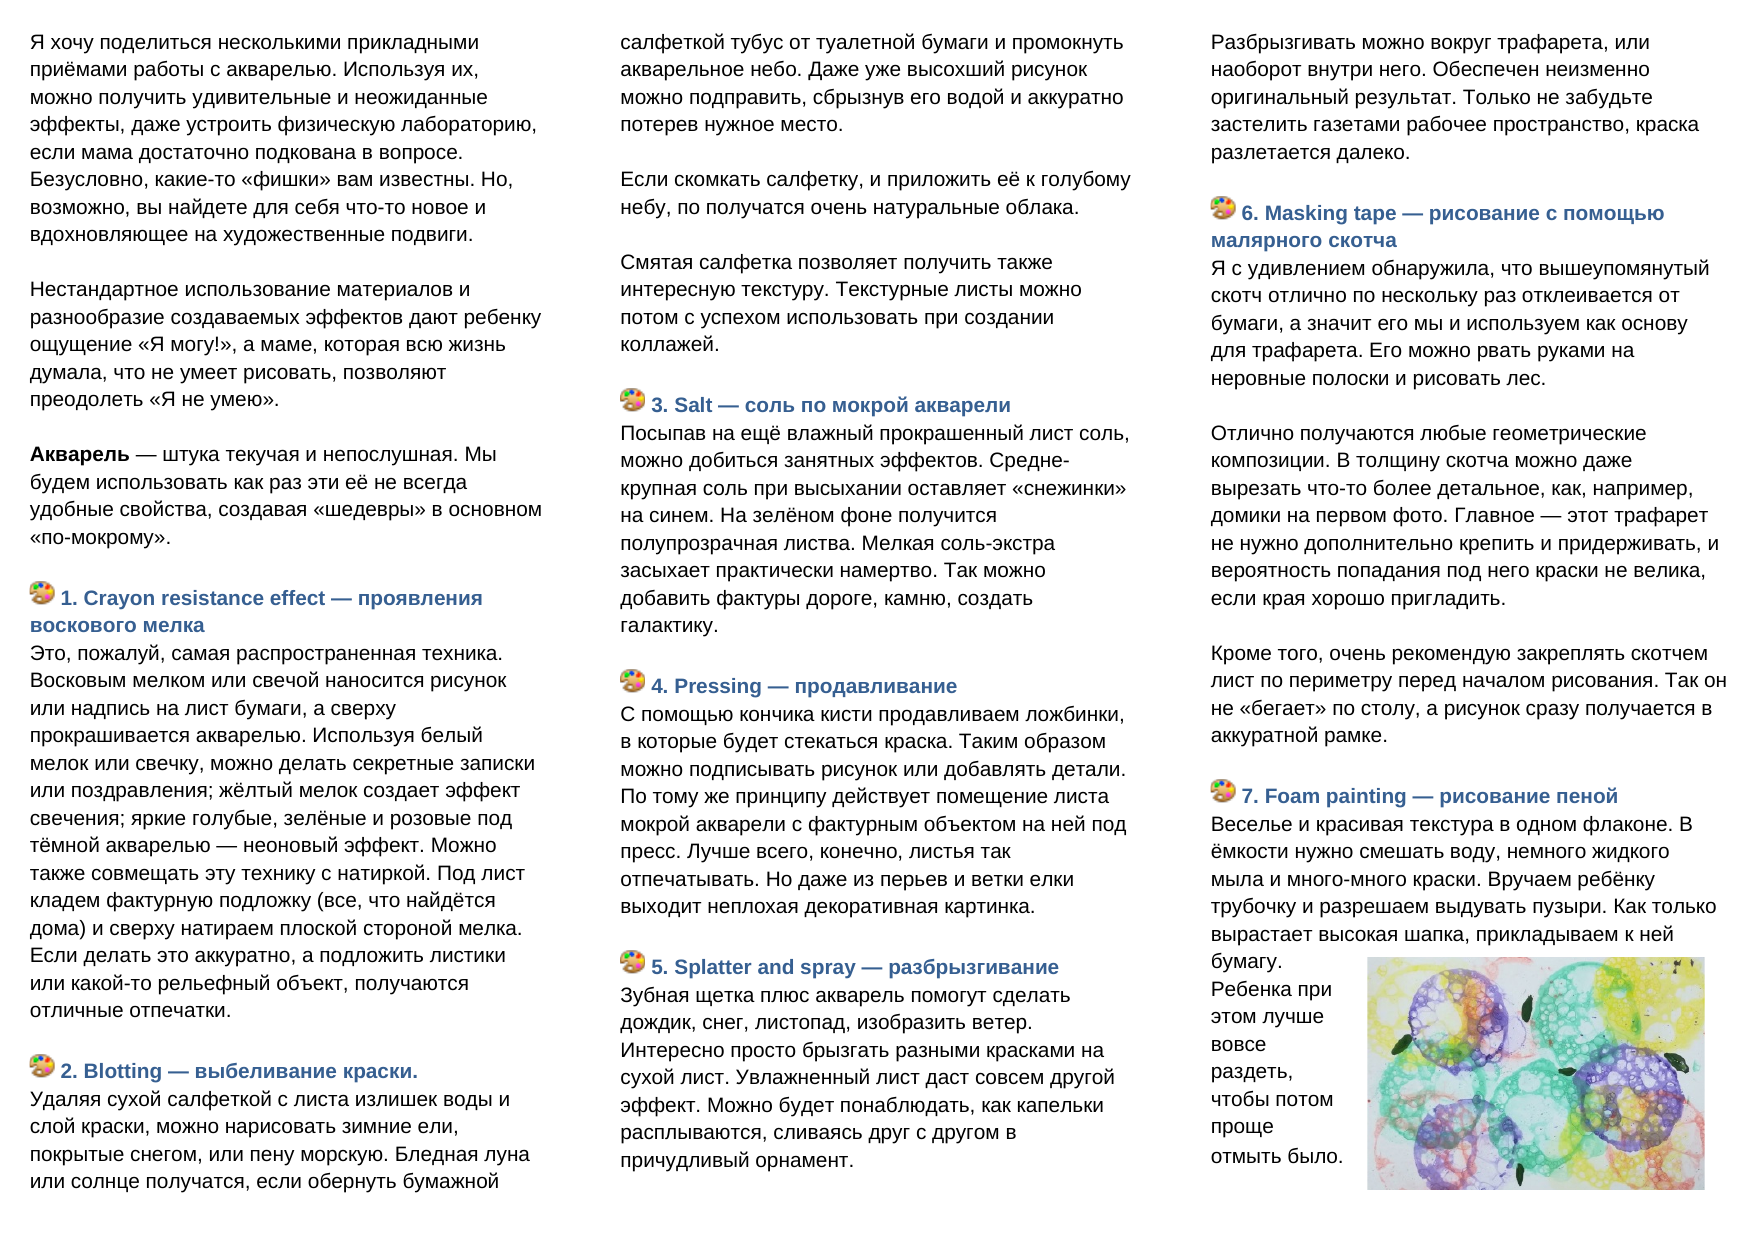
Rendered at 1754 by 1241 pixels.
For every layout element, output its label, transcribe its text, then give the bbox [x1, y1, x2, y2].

picture [1210, 778, 1236, 804]
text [620, 29, 1137, 1199]
picture [1210, 195, 1236, 221]
picture [1210, 1037, 1236, 1062]
picture [29, 1053, 55, 1079]
picture [620, 387, 645, 413]
picture [620, 668, 645, 694]
picture [620, 949, 645, 975]
picture [29, 580, 55, 606]
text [29, 29, 546, 1193]
